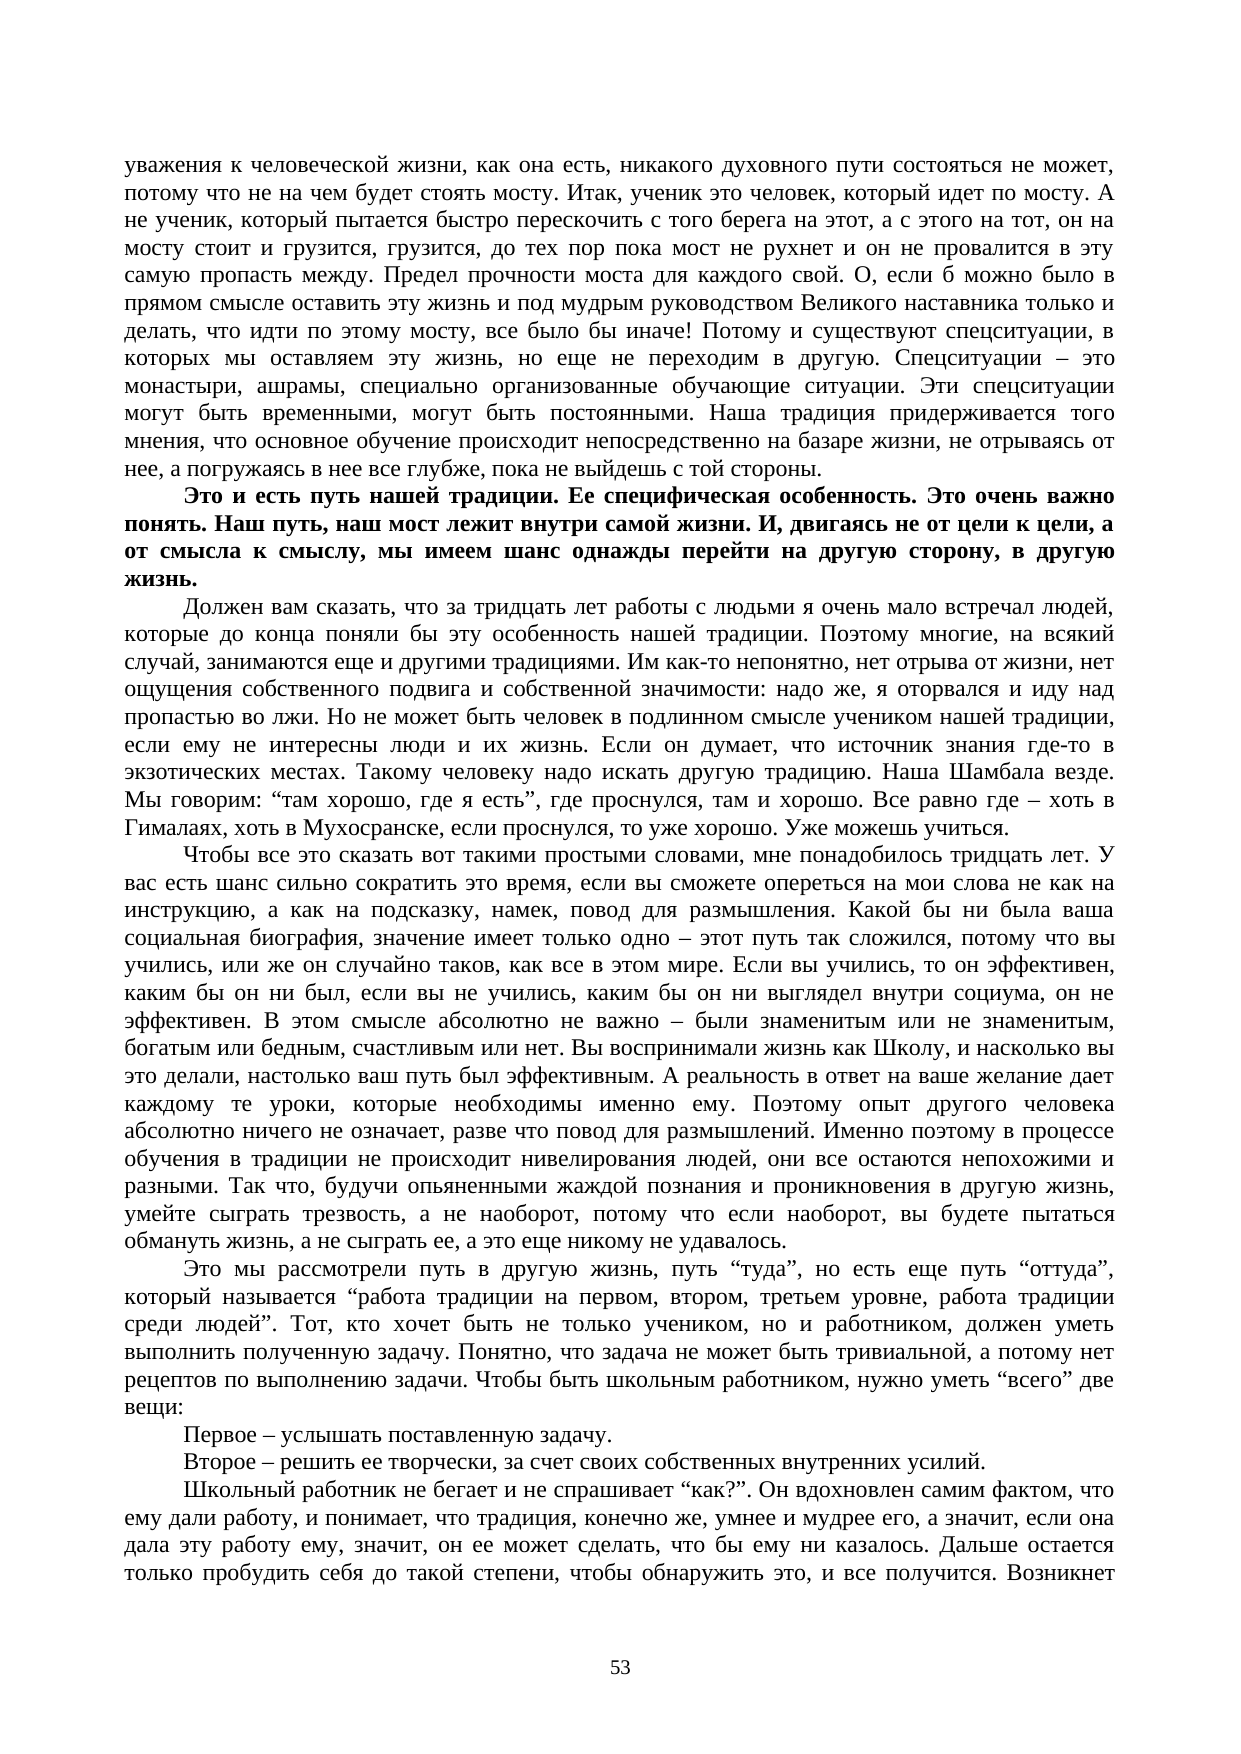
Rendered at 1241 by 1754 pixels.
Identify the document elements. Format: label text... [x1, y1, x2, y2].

text Первое – услышать поставленную задачу. [124, 1420, 1116, 1447]
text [124, 1475, 1116, 1585]
text Это мы рассмотрели путь в другую жизнь, путь “туда”, но есть еще путь “оттуда”, который называется “работа традиции на первом, втором, третьем уровне, работа традиции среди людей”. Тот, кто хочет быть не только учеником, но и работником, должен уметь выполнить полученную задачу. Понятно, что задача не может быть тривиальной, а потому нет рецептов по выполнению задачи. Чтобы быть школьным работником, нужно уметь “всего” две вещи: [124, 1254, 1116, 1420]
text Должен вам сказать, что за тридцать лет работы с людьми я очень мало встречал людей, которые до конца поняли бы эту особенность нашей традиции. Поэтому многие, на всякий случай, занимаются еще и другими традициями. Им как-то непонятно, нет отрыва от жизни, нет ощущения собственного подвига и собственной значимости: надо же, я оторвался и иду над пропастью во лжи. Но не может быть человек в подлинном смысле учеником нашей традиции, если ему не интересны люди и их жизнь. Если он думает, что источник знания где-то в экзотических местах. Такому человеку надо искать другую традицию. Наша Шамбала везде. Мы говорим: “там хорошо, где я есть”, где проснулся, там и хорошо. Все равно где – хоть в Гималаях, хоть в Мухосранске, если проснулся, то уже хорошо. Уже можешь учиться. [124, 592, 1116, 840]
text Это и есть путь нашей традиции. Ее специфическая особенность. Это очень важно понять. Наш путь, наш мост лежит внутри самой жизни. И, двигаясь не от цели к цели, а от смысла к смыслу, мы имеем шанс однажды перейти на другую сторону, в другую жизнь. [124, 481, 1116, 592]
text Чтобы все это сказать вот такими простыми словами, мне понадобилось тридцать лет. У вас есть шанс сильно сократить это время, если вы сможете опереться на мои слова не как на инструкцию, а как на подсказку, намек, повод для размышления. Какой бы ни была ваша социальная биография, значение имеет только одно – этот путь так сложился, потому что вы учились, или же он случайно таков, как все в этом мире. Если вы учились, то он эффективен, каким бы он ни был, если вы не учились, каким бы он ни выглядел внутри социума, он не эффективен. В этом смысле абсолютно не важно – были знаменитым или не знаменитым, богатым или бедным, счастливым или нет. Вы воспринимали жизнь как Школу, и насколько вы это делали, настолько ваш путь был эффективным. А реальность в ответ на ваше желание дает каждому те уроки, которые необходимы именно ему. Поэтому опыт другого человека абсолютно ничего не означает, разве что повод для размышлений. Именно поэтому в процессе обучения в традиции не происходит нивелирования людей, они все остаются непохожими и разными. Так что, будучи опьяненными жаждой познания и проникновения в другую жизнь, умейте сыграть трезвость, а не наоборот, потому что если наоборот, вы будете пытаться обмануть жизнь, а не сыграть ее, а это еще никому не удавалось. [124, 840, 1116, 1254]
text Второе – решить ее творчески, за счет своих собственных внутренних усилий. [124, 1447, 1116, 1475]
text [124, 150, 1116, 481]
